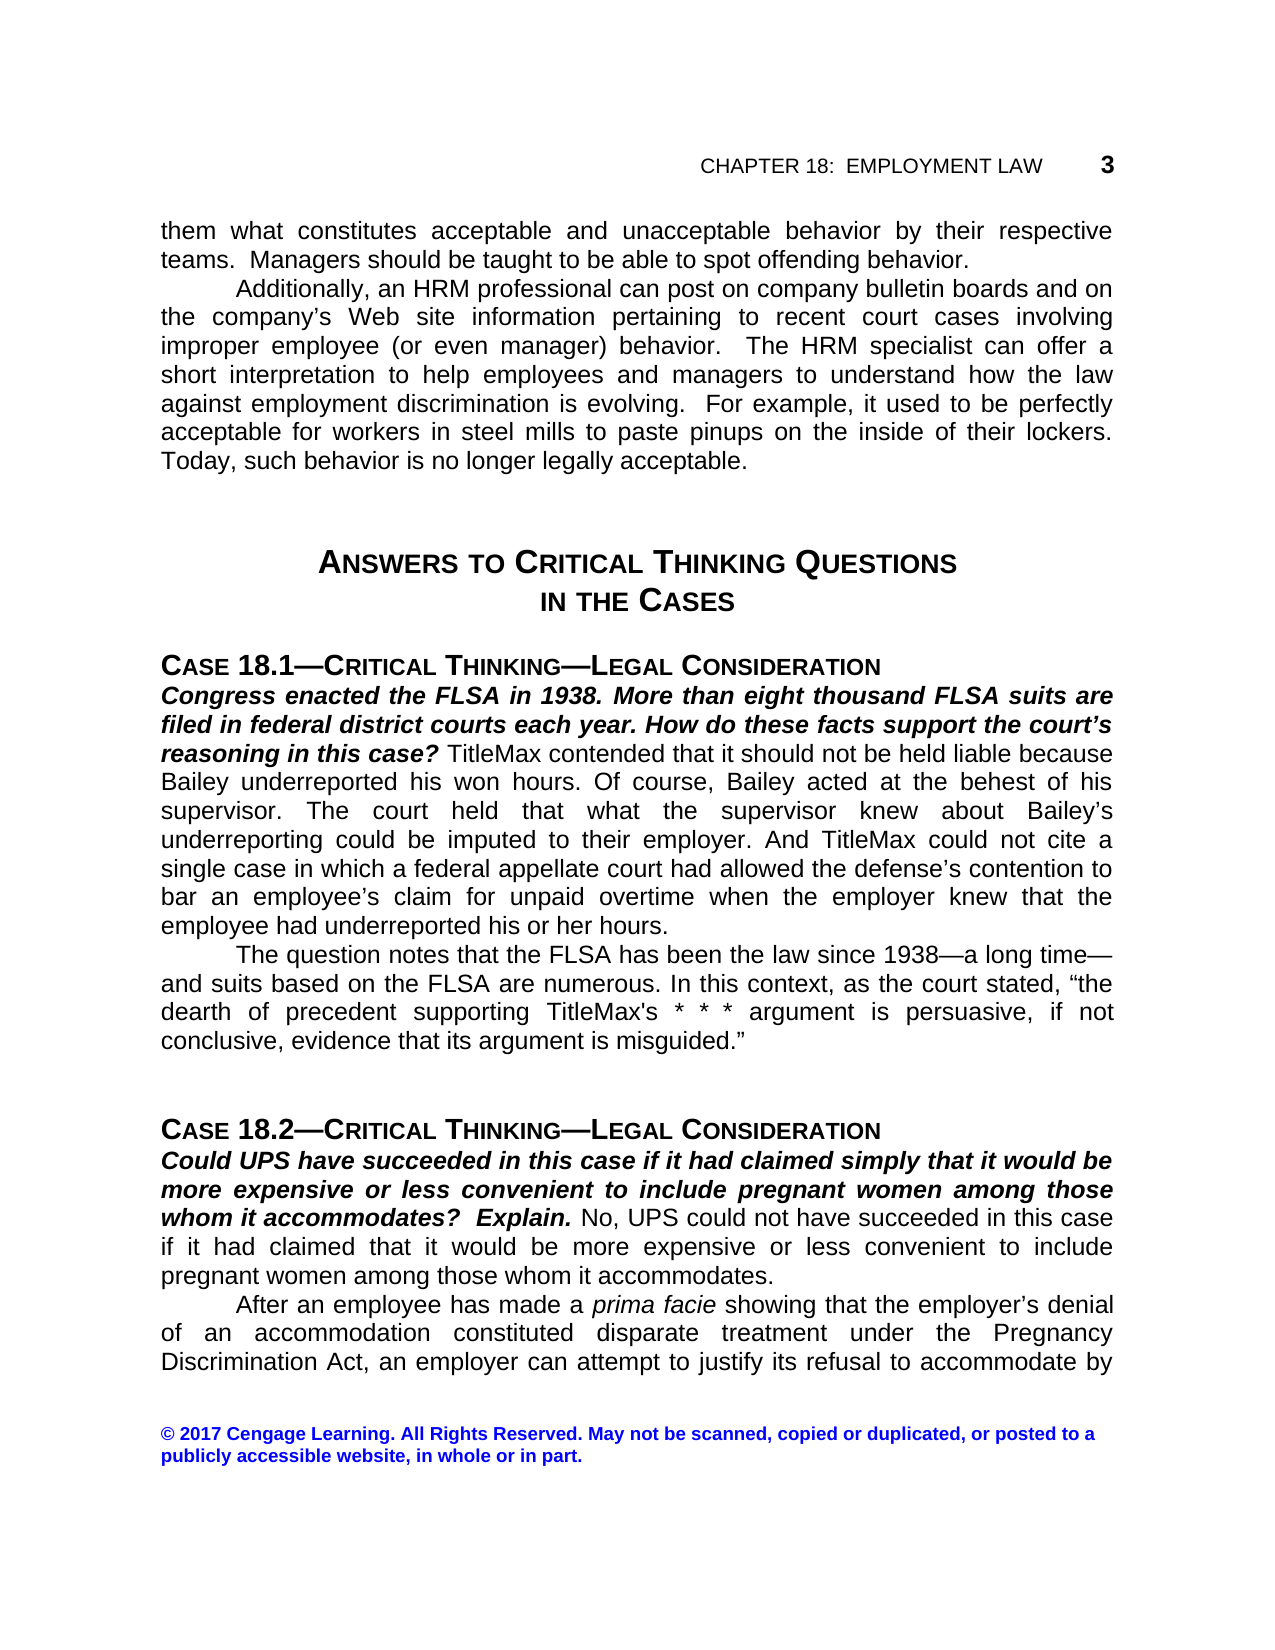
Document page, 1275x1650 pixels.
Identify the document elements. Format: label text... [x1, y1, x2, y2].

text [161, 1289, 1114, 1376]
subtitle Answers to Critical Thinking Questions [161, 542, 1114, 580]
text Could UPS have succeeded in this case if it had claimed simply that it would be more expensive or less convenient to include pregnant women among those whom it accommodates? Explain. No, UPS could not have succeeded in this case if it had claimed that it would be more expensive or less convenient to include pregnant women among those whom it accommodates. [161, 1146, 1114, 1289]
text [161, 216, 1114, 273]
text Case 18.2—Critical Thinking—Legal Consideration [161, 1112, 1114, 1146]
text in the Cases [161, 580, 1114, 619]
text The question notes that the FLSA has been the law since 1938—a long time—and suits based on the FLSA are numerous. In this context, as the court stated, “the dearth of precedent supporting TitleMax's * * * argument is persuasive, if not conclusive, evidence that its argument is misguided.” [161, 940, 1114, 1055]
text Congress enacted the FLSA in 1938. More than eight thousand FLSA suits are filed in federal district courts each year. How do these facts support the court’s reasoning in this case? TitleMax contended that it should not be held liable because Bailey underreported his won hours. Of course, Bailey acted at the behest of his supervisor. The court held that what the supervisor knew about Bailey’s underreporting could be imputed to their employer. And TitleMax could not cite a single case in which a federal appellate court had allowed the defense’s contention to bar an employee’s claim for unpaid overtime when the employer knew that the employee had underreported his or her hours. [161, 681, 1114, 940]
text Case 18.1—Critical Thinking—Legal Consideration [161, 647, 1114, 681]
text Additionally, an HRM professional can post on company bulletin boards and on the company’s Web site information pertaining to recent court cases involving improper employee (or even manager) behavior. The HRM specialist can offer a short interpretation to help employees and managers to understand how the law against employment discrimination is evolving. For example, it used to be perfectly acceptable for workers in steel mills to paste pinups on the inside of their lockers. Today, such behavior is no longer legally acceptable. [161, 273, 1114, 475]
